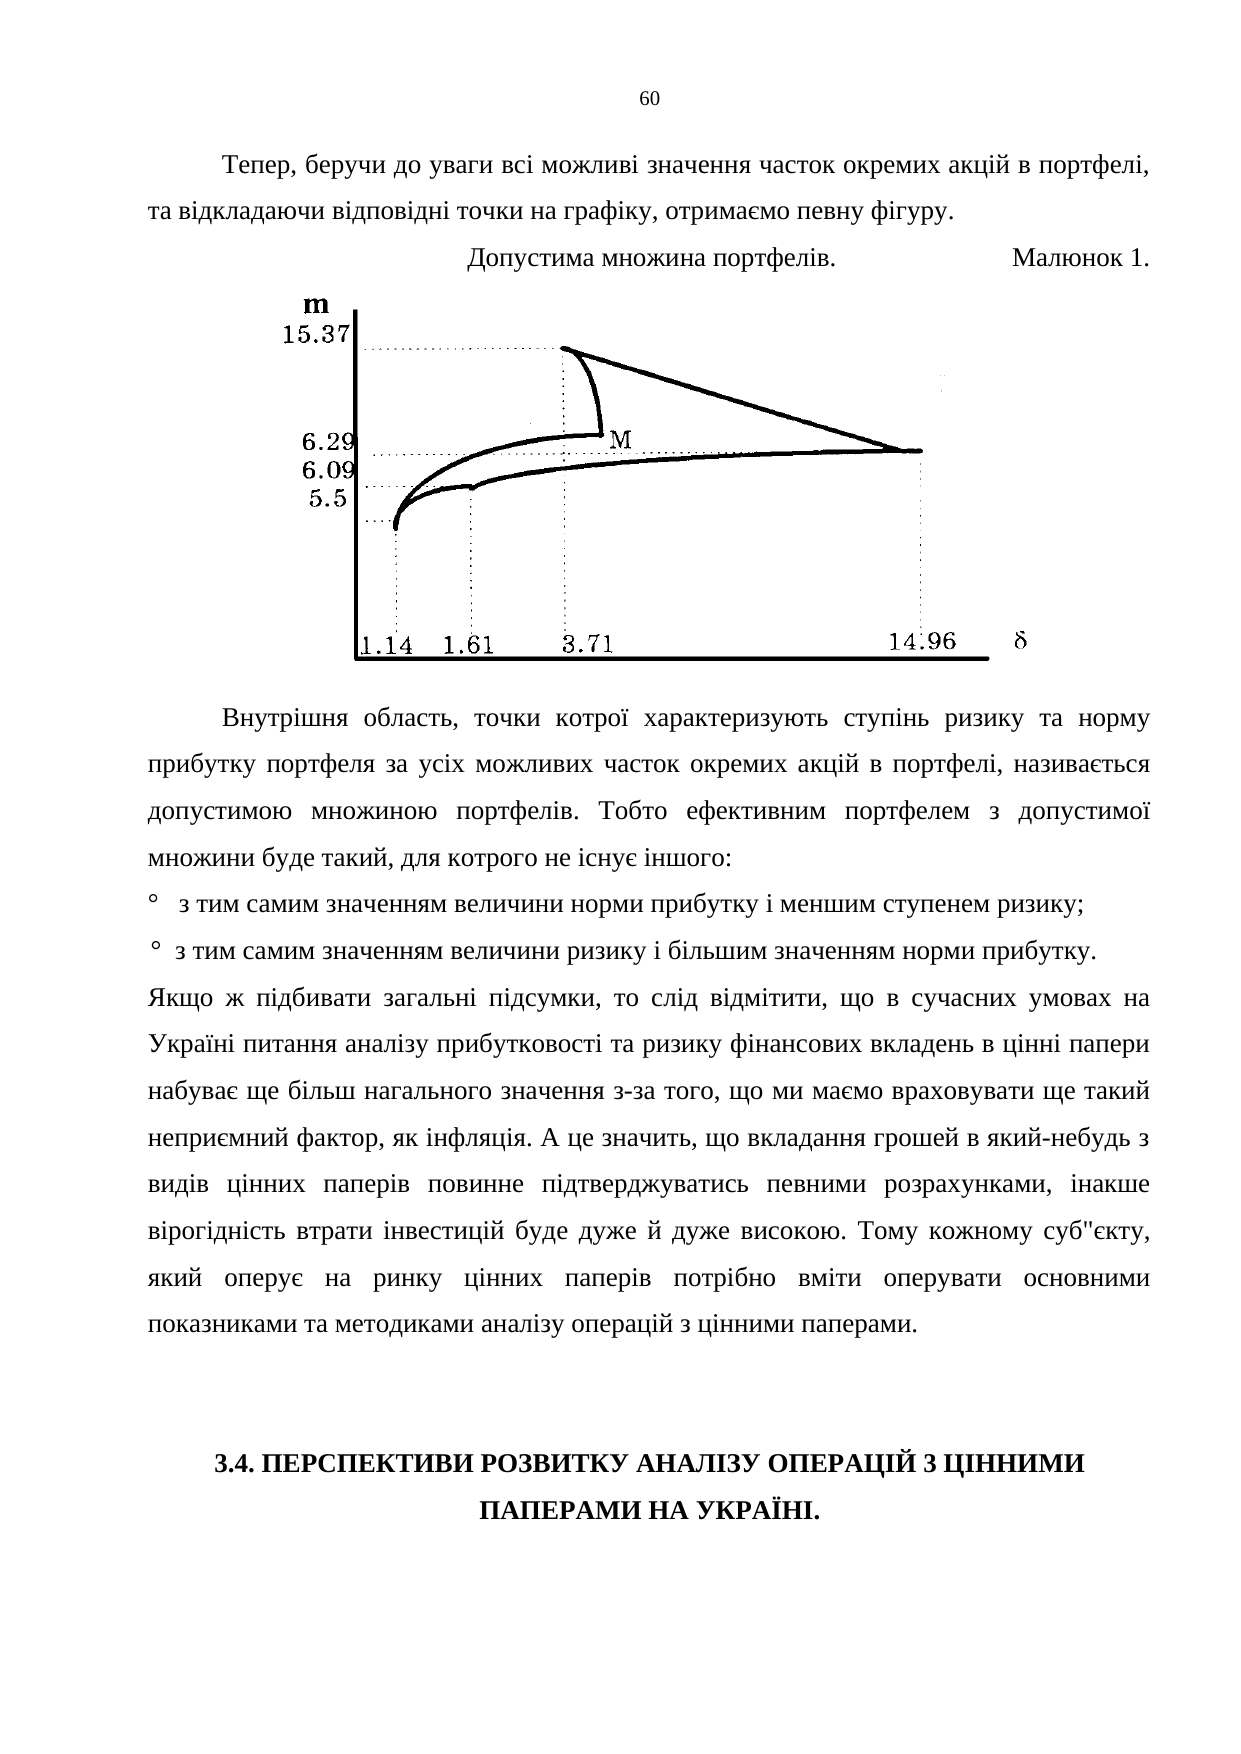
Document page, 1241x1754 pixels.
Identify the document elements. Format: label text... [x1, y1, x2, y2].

text ПАПЕРАМИ НА УКРАЇНІ. [148, 1494, 1152, 1525]
text ° з тим самим значенням величини ризику і більшим значенням норми прибутку. [103, 934, 1152, 965]
text ° з тим самим значенням величини норми прибутку і меншим ступенем ризику; [148, 887, 1152, 918]
text Якщо ж підбивати загальні підсумки, то слід відмітити, що в сучасних умовах на Україні питання аналізу прибутковості та ризику фінансових вкладень в цінні папери набуває ще більш нагального значення з-за того, що ми маємо враховувати ще такий неприємний фактор, як інфляція. А це значить, що вкладання грошей в який-небудь з видів цінних паперів повинне підтверджуватись певними розрахунками, інакше вірогідність втрати інвестицій буде дуже й дуже високою. Тому кожному суб"єкту, який оперує на ринку цінних паперів потрібно вміти оперувати основними показниками та методиками аналізу операцій з цінними паперами. [148, 981, 1152, 1338]
text Допустима множина портфелiв. Малюнок 1. [148, 241, 1151, 272]
text Тепер, беручи до уваги всі можливі значення часток окремих акцій в портфелі, та відкладаючи відповідні точки на графіку, отримаємо певну фігуру. [148, 148, 1152, 226]
picture [265, 287, 1033, 687]
text Внутрішня область, точки котрої характеризують ступінь ризику та норму прибутку портфеля за усіх можливих часток окремих акцій в портфелі, називається допустимою множиною портфелів. Тобто ефективним портфелем з допустимої множини буде такий, для котрого не існує іншого: [148, 701, 1152, 872]
text 3.4. ПЕРСПЕКТИВИ РОЗВИТКУ АНАЛІЗУ ОПЕРАЦІЙ 3 ЦІННИМИ [148, 1447, 1152, 1478]
